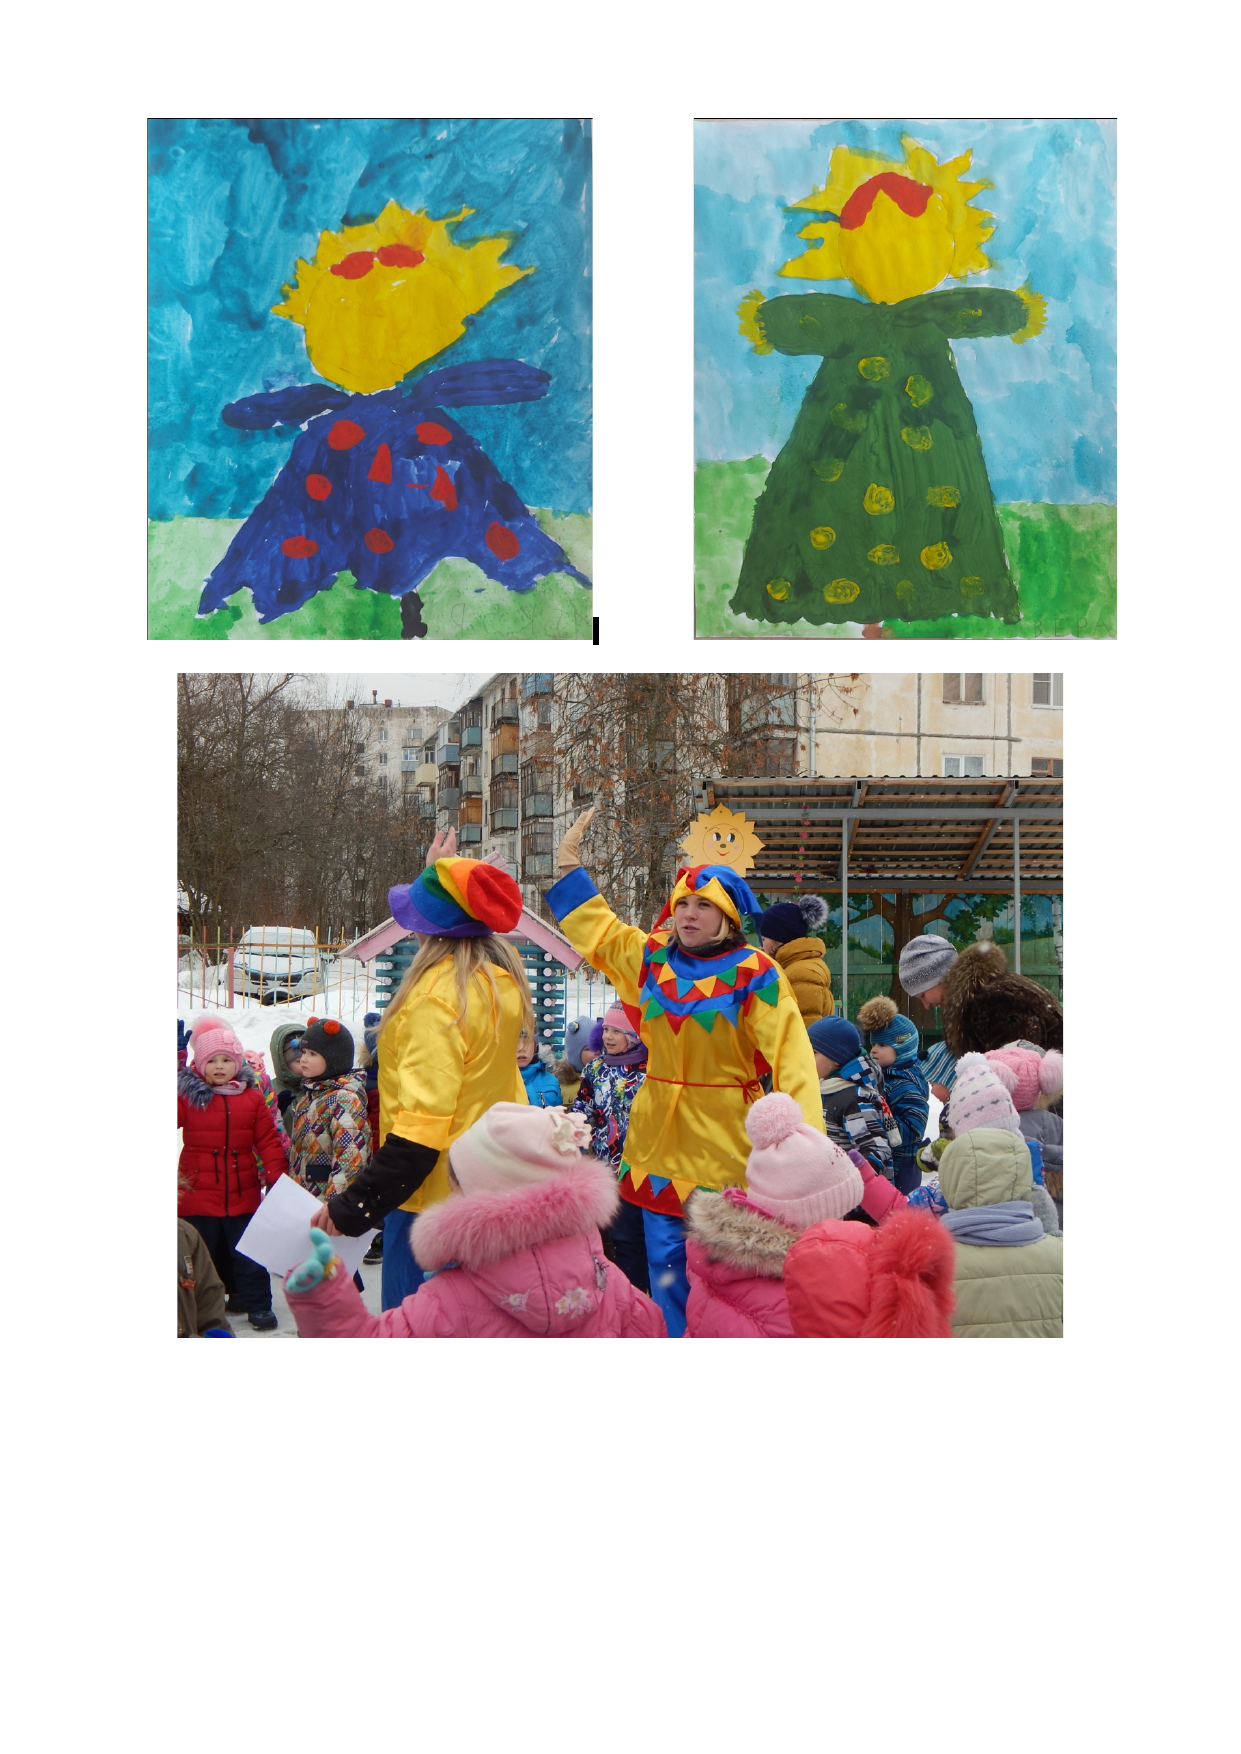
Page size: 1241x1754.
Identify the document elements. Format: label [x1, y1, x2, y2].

picture [693, 118, 1118, 640]
picture [177, 673, 1064, 1338]
picture [147, 118, 593, 640]
